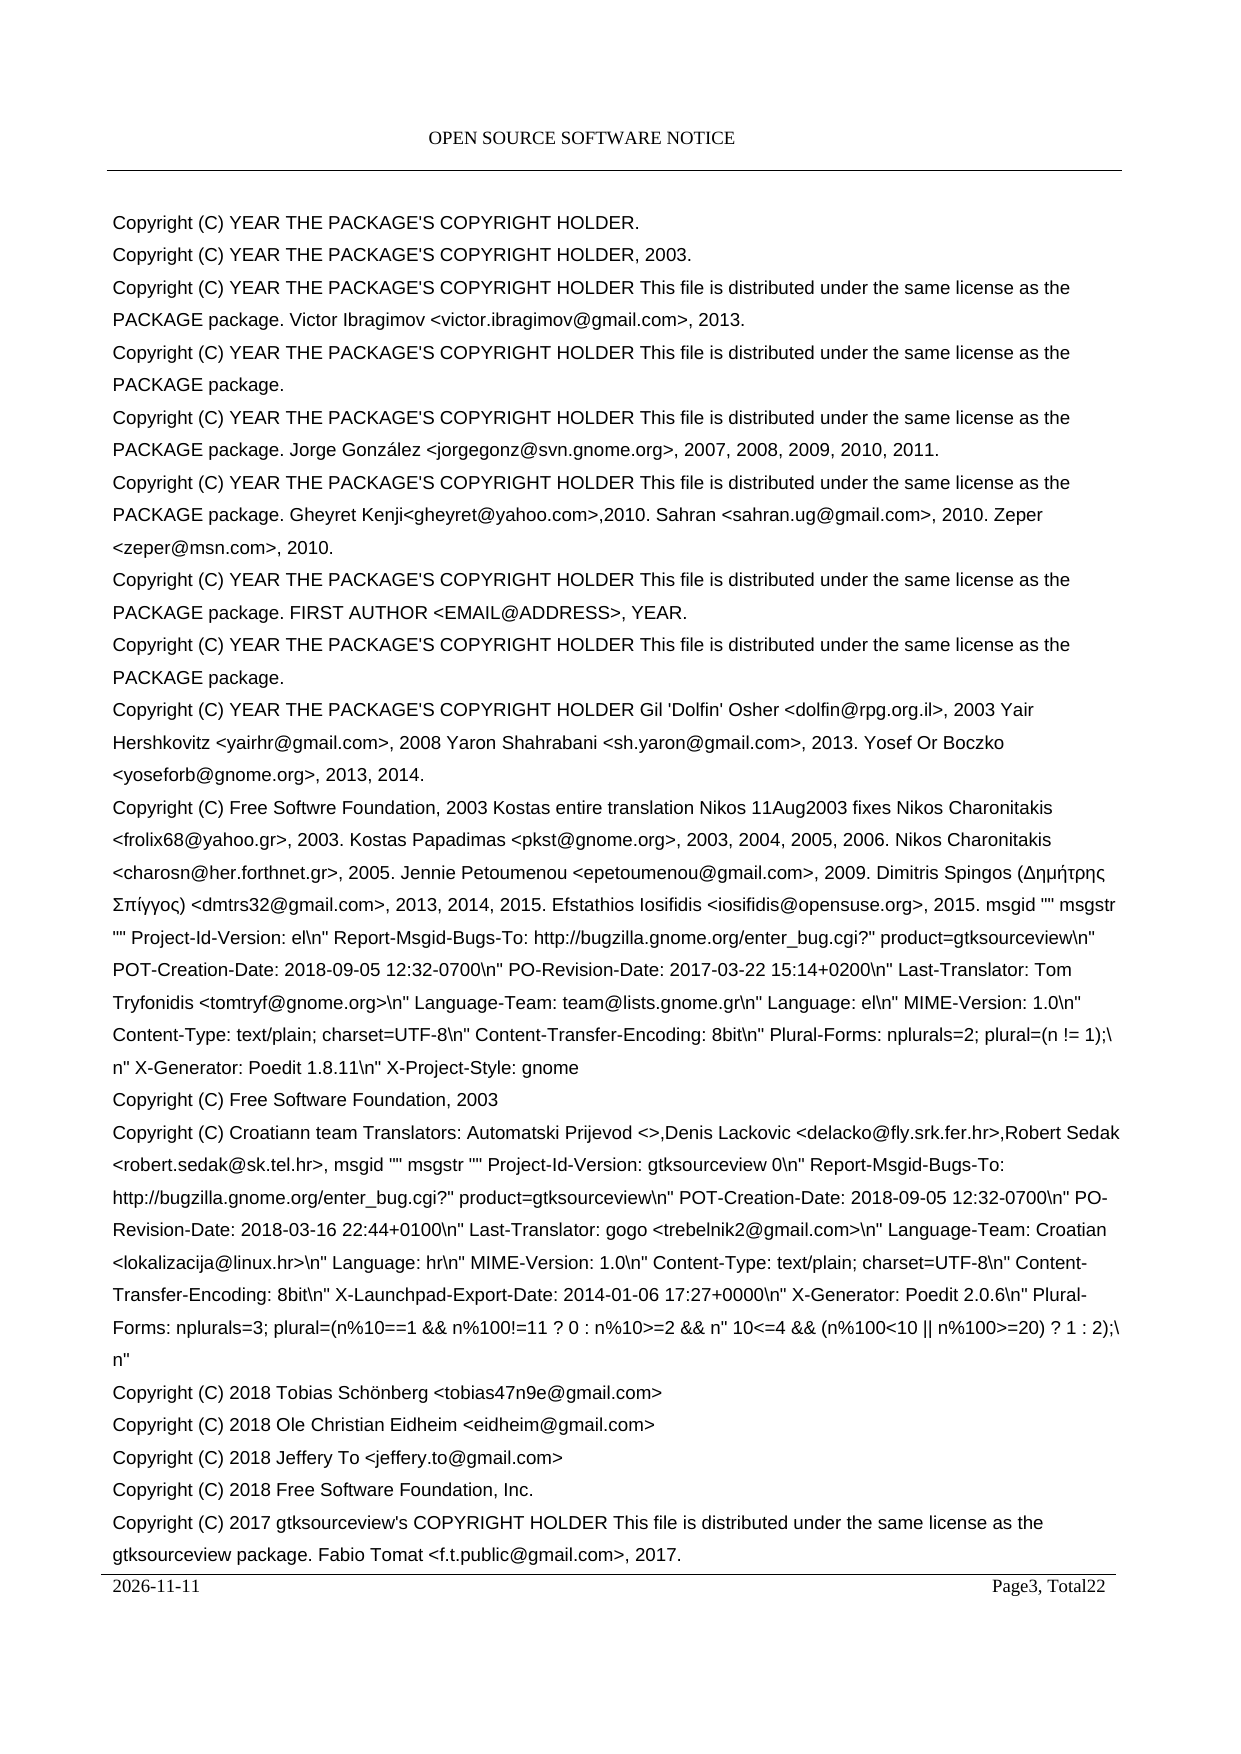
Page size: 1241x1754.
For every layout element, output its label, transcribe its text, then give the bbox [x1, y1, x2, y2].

text Copyright (C) YEAR THE PACKAGE'S COPYRIGHT HOLDER, 2003. [112, 239, 1128, 271]
text Copyright (C) 2018 Tobias Schönberg <tobias47n9e@gmail.com> [112, 1376, 1128, 1409]
text Copyright (C) YEAR THE PACKAGE'S COPYRIGHT HOLDER Gil 'Dolfin' Osher <dolfin@rpg.org.il>, 2003 Yair Hershkovitz <yairhr@gmail.com>, 2008 Yaron Shahrabani <sh.yaron@gmail.com>, 2013. Yosef Or Boczko <yoseforb@gnome.org>, 2013, 2014. [112, 694, 1128, 791]
text Copyright (C) 2018 Free Software Foundation, Inc. [112, 1474, 1128, 1506]
text Copyright (C) YEAR THE PACKAGE'S COPYRIGHT HOLDER This file is distributed under the same license as the PACKAGE package. Victor Ibragimov <victor.ibragimov@gmail.com>, 2013. [112, 271, 1128, 336]
text Copyright (C) YEAR THE PACKAGE'S COPYRIGHT HOLDER. [112, 206, 1128, 239]
text Copyright (C) Free Softwre Foundation, 2003 Kostas entire translation Nikos 11Aug2003 fixes Nikos Charonitakis <frolix68@yahoo.gr>, 2003. Kostas Papadimas <pkst@gnome.org>, 2003, 2004, 2005, 2006. Nikos Charonitakis <charosn@her.forthnet.gr>, 2005. Jennie Petoumenou <epetoumenou@gmail.com>, 2009. Dimitris Spingos (Δημήτρης Σπίγγος) <dmtrs32@gmail.com>, 2013, 2014, 2015. Efstathios Iosifidis <iosifidis@opensuse.org>, 2015. msgid "" msgstr "" Project-Id-Version: el\n" Report-Msgid-Bugs-To: http://bugzilla.gnome.org/enter_bug.cgi?" product=gtksourceview\n" POT-Creation-Date: 2018-09-05 12:32-0700\n" PO-Revision-Date: 2017-03-22 15:14+0200\n" Last-Translator: Tom Tryfonidis <tomtryf@gnome.org>\n" Language-Team: team@lists.gnome.gr\n" Language: el\n" MIME-Version: 1.0\n" Content-Type: text/plain; charset=UTF-8\n" Content-Transfer-Encoding: 8bit\n" Plural-Forms: nplurals=2; plural=(n != 1);\n" X-Generator: Poedit 1.8.11\n" X-Project-Style: gnome [112, 791, 1128, 1084]
text Copyright (C) YEAR THE PACKAGE'S COPYRIGHT HOLDER This file is distributed under the same license as the PACKAGE package. [112, 336, 1128, 401]
text Copyright (C) Free Software Foundation, 2003 [112, 1084, 1128, 1116]
text Copyright (C) Croatiann team Translators: Automatski Prijevod <>,Denis Lackovic <delacko@fly.srk.fer.hr>,Robert Sedak <robert.sedak@sk.tel.hr>, msgid "" msgstr "" Project-Id-Version: gtksourceview 0\n" Report-Msgid-Bugs-To: http://bugzilla.gnome.org/enter_bug.cgi?" product=gtksourceview\n" POT-Creation-Date: 2018-09-05 12:32-0700\n" PO-Revision-Date: 2018-03-16 22:44+0100\n" Last-Translator: gogo <trebelnik2@gmail.com>\n" Language-Team: Croatian <lokalizacija@linux.hr>\n" Language: hr\n" MIME-Version: 1.0\n" Content-Type: text/plain; charset=UTF-8\n" Content-Transfer-Encoding: 8bit\n" X-Launchpad-Export-Date: 2014-01-06 17:27+0000\n" X-Generator: Poedit 2.0.6\n" Plural-Forms: nplurals=3; plural=(n%10==1 && n%100!=11 ? 0 : n%10>=2 && n" 10<=4 && (n%100<10 || n%100>=20) ? 1 : 2);\n" [112, 1116, 1128, 1376]
text Copyright (C) 2018 Jeffery To <jeffery.to@gmail.com> [112, 1441, 1128, 1474]
text Copyright (C) 2018 Ole Christian Eidheim <eidheim@gmail.com> [112, 1409, 1128, 1441]
text Copyright (C) YEAR THE PACKAGE'S COPYRIGHT HOLDER This file is distributed under the same license as the PACKAGE package. Jorge González <jorgegonz@svn.gnome.org>, 2007, 2008, 2009, 2010, 2011. [112, 401, 1128, 466]
text Copyright (C) YEAR THE PACKAGE'S COPYRIGHT HOLDER This file is distributed under the same license as the PACKAGE package. FIRST AUTHOR <EMAIL@ADDRESS>, YEAR. [112, 564, 1128, 629]
text Copyright (C) YEAR THE PACKAGE'S COPYRIGHT HOLDER This file is distributed under the same license as the PACKAGE package. Gheyret Kenji<gheyret@yahoo.com>,2010. Sahran <sahran.ug@gmail.com>, 2010. Zeper <zeper@msn.com>, 2010. [112, 466, 1128, 564]
text Copyright (C) YEAR THE PACKAGE'S COPYRIGHT HOLDER This file is distributed under the same license as the PACKAGE package. [112, 629, 1128, 694]
text Copyright (C) 2017 gtksourceview's COPYRIGHT HOLDER This file is distributed under the same license as the gtksourceview package. Fabio Tomat <f.t.public@gmail.com>, 2017. [112, 1506, 1128, 1571]
